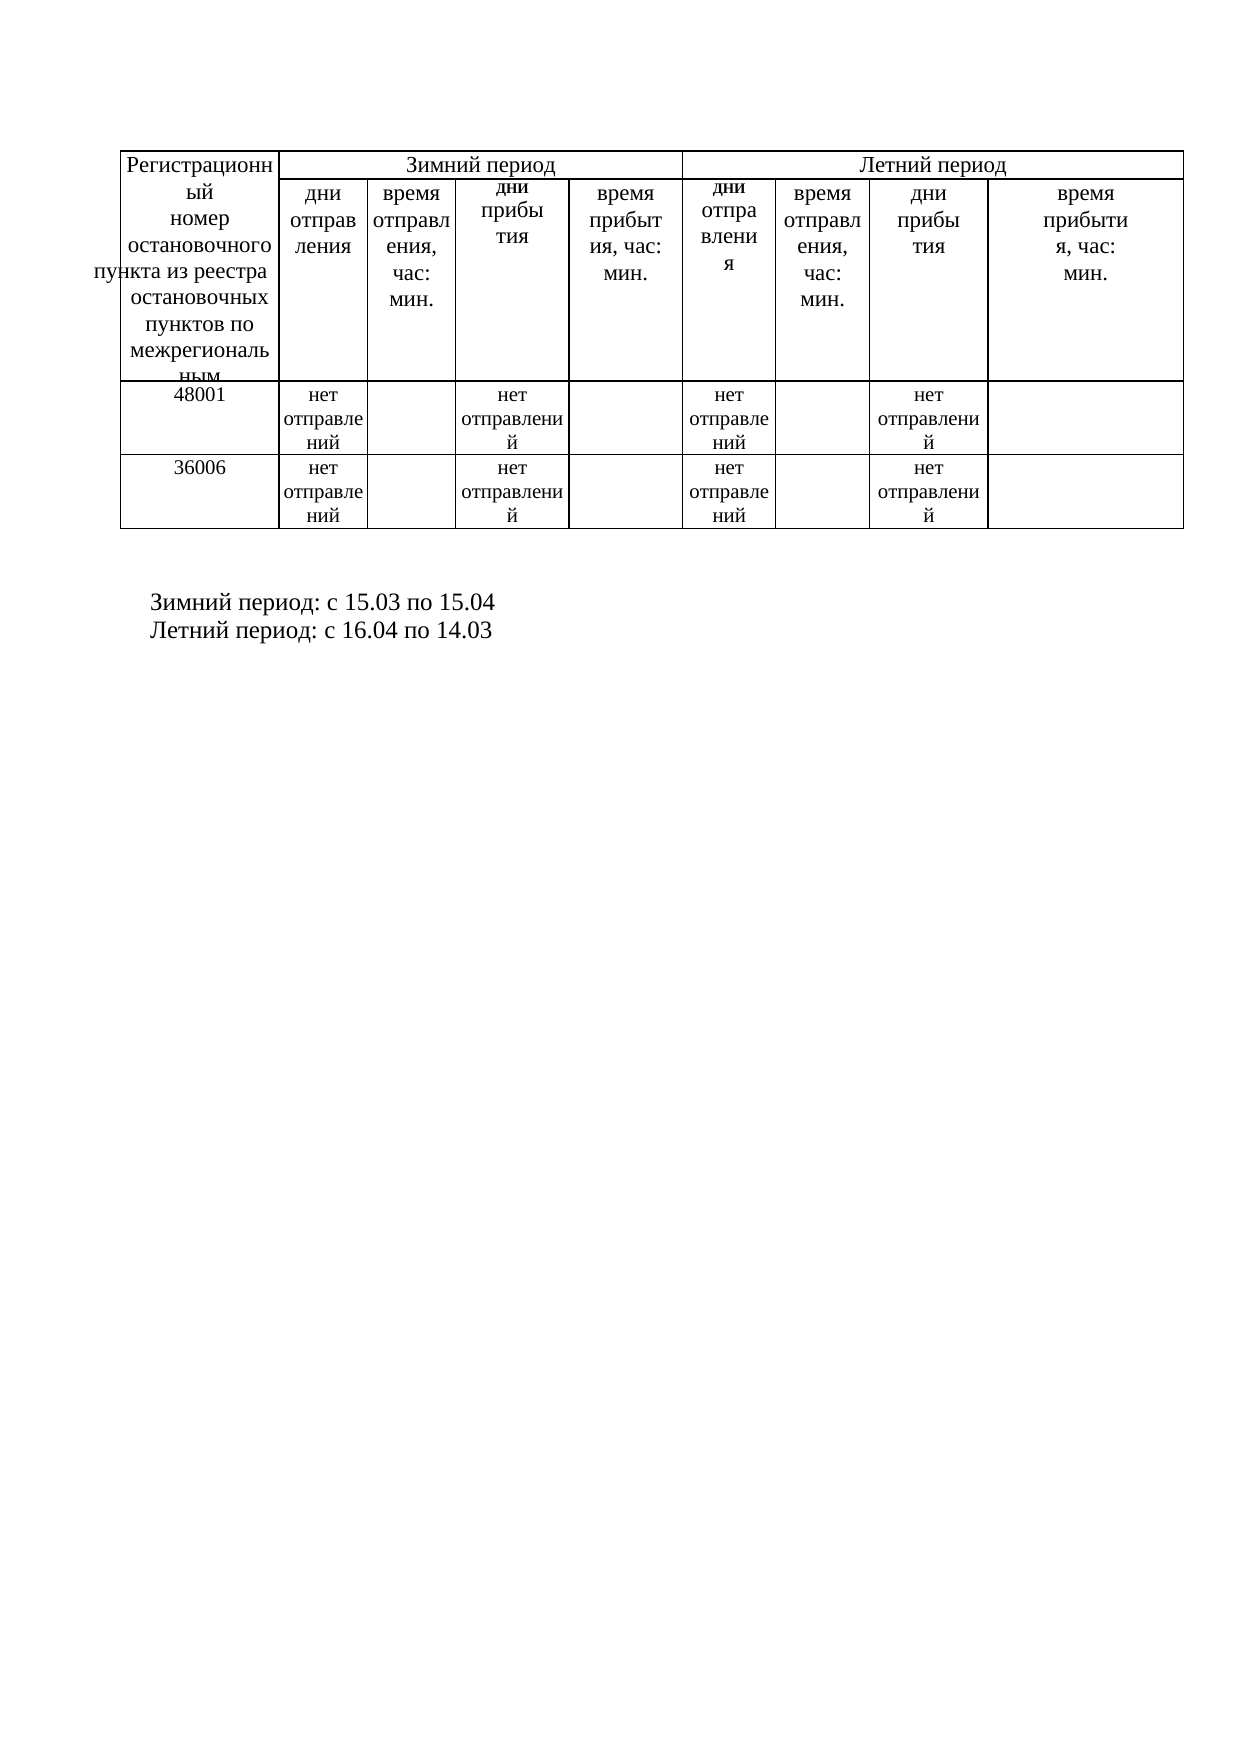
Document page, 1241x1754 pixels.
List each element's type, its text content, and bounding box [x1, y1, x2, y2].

text Летний период: с 16.04 по 14.03 [150, 615, 1090, 644]
table_cell дни отправ ления [280, 180, 367, 380]
table_cell [570, 382, 682, 454]
table_header Зимний период [280, 152, 682, 178]
table_cell нет отправлений [870, 455, 987, 527]
table_cell дни прибы тия [870, 180, 987, 380]
table_cell [776, 455, 869, 527]
table_cell нет отправлений [683, 382, 775, 454]
table_cell время прибыт ия, час: мин. [570, 180, 682, 380]
table_cell время прибыти я, час: мин. [989, 180, 1183, 380]
table_header Летний период [683, 152, 1183, 178]
table_cell [776, 382, 869, 454]
table_cell нет отправлений [456, 455, 568, 527]
table_cell [368, 455, 455, 527]
table_cell 48001 [121, 382, 278, 454]
table_cell [989, 455, 1183, 527]
table_cell [368, 382, 455, 454]
table_cell время отправл ения, час: мин. [368, 180, 455, 380]
table_cell ДНИ отпра влени я [683, 180, 775, 380]
table_cell время отправл ения, час: мин. [776, 180, 869, 380]
table_cell [570, 455, 682, 527]
table_cell нет отправлений [683, 455, 775, 527]
table_cell 36006 [121, 455, 278, 527]
table_cell ДНИ прибы тия [456, 180, 568, 380]
table_cell нет отправлений [456, 382, 568, 454]
table_cell [989, 382, 1183, 454]
table_cell нет отправлений [280, 382, 367, 454]
table_cell нет отправлений [280, 455, 367, 527]
text Зимний период: с 15.03 по 15.04 [150, 587, 1090, 615]
table_cell нет отправлений [870, 382, 987, 454]
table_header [121, 152, 278, 380]
